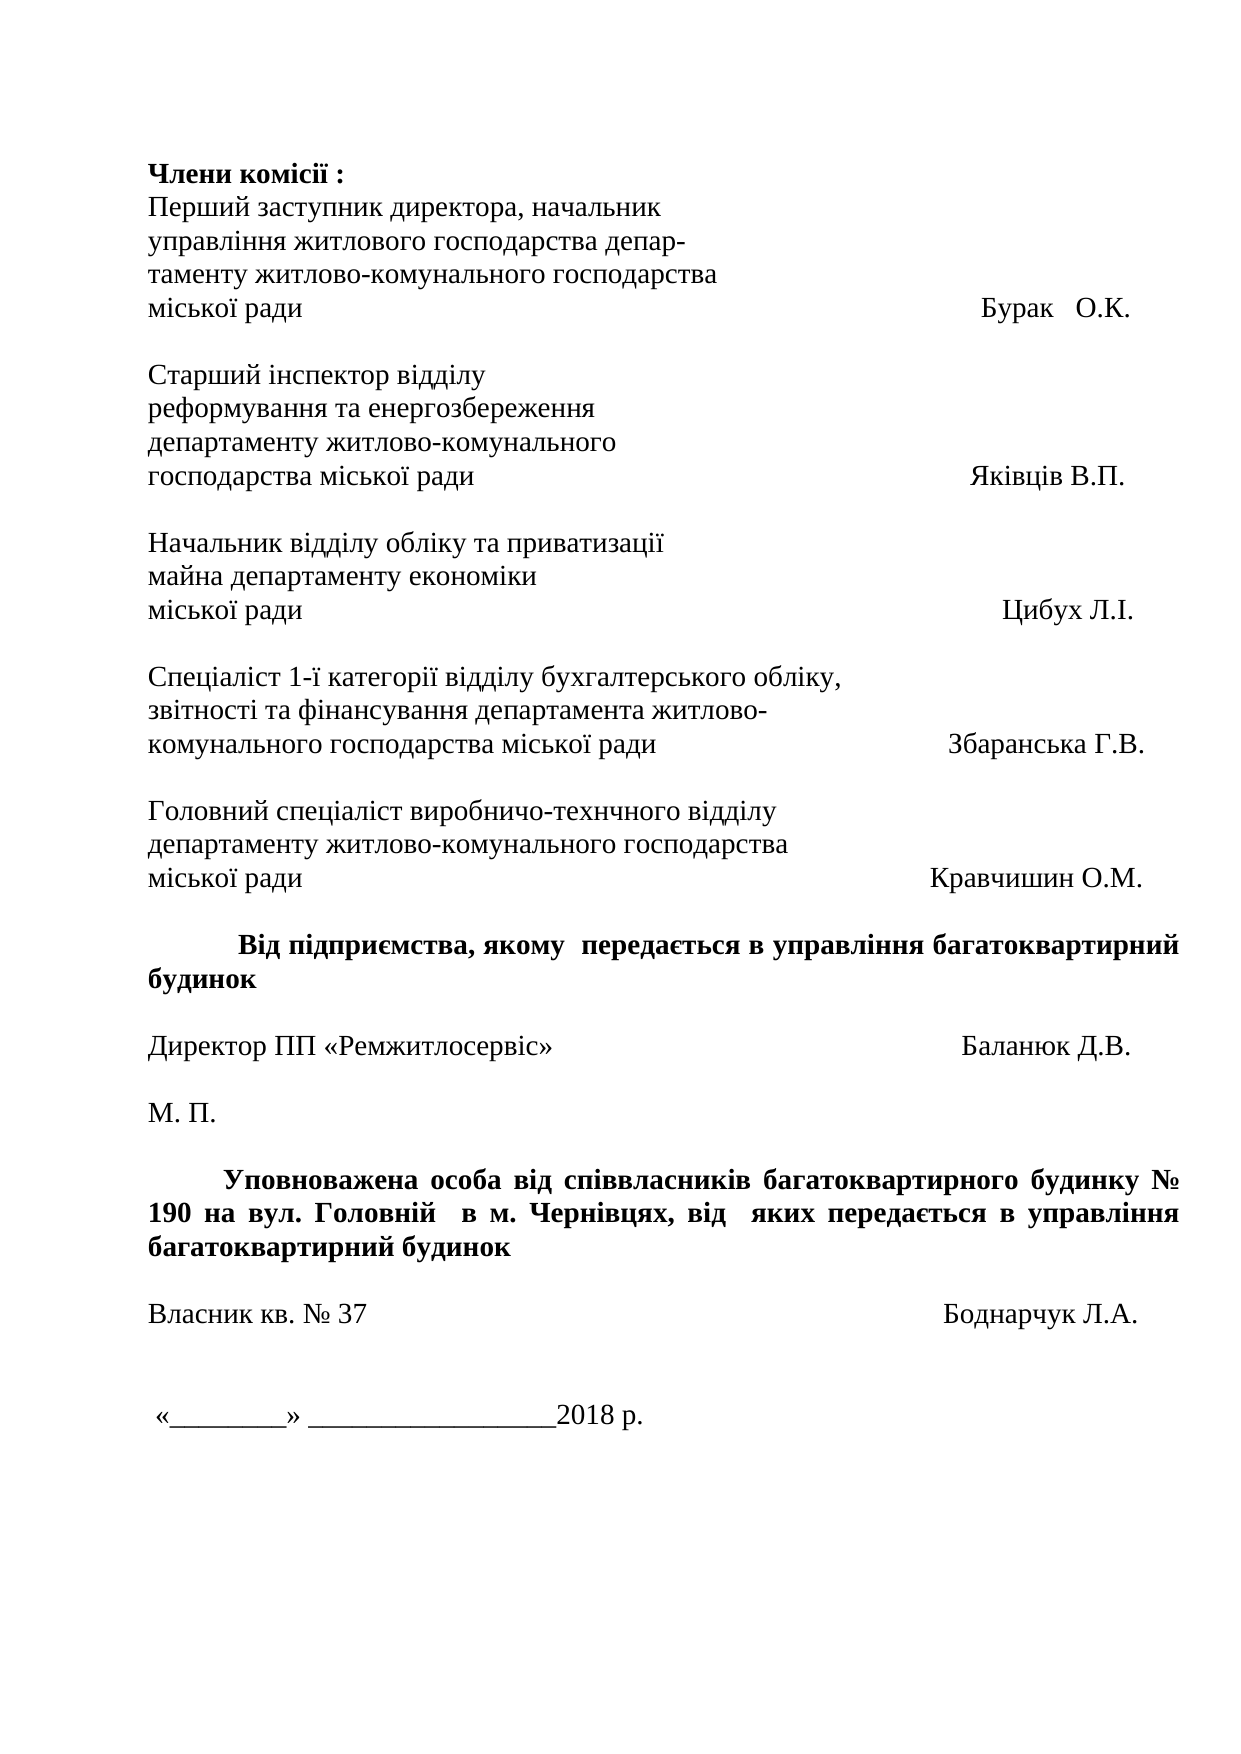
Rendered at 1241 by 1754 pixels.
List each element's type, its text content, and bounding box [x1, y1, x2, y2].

text господарства міської ради Яківців В.П. [148, 458, 1181, 491]
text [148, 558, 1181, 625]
text реформування та енергозбереження [148, 391, 1181, 424]
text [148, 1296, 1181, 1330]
text Начальник відділу обліку та приватизації [148, 525, 1181, 558]
text Старший інспектор відділу [148, 357, 1181, 391]
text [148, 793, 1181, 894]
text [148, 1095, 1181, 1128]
text департаменту житлово-комунального [148, 424, 1181, 458]
text Члени комісії : [148, 156, 1181, 189]
text таменту житлово-комунального господарства [148, 256, 1181, 290]
text управління житлового господарства депар- [148, 223, 1181, 256]
text Перший заступник директора, начальник [148, 189, 1181, 223]
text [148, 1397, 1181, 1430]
text міської ради Бурак О.К. [148, 290, 1181, 323]
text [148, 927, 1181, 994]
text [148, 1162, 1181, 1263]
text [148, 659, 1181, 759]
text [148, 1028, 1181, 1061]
